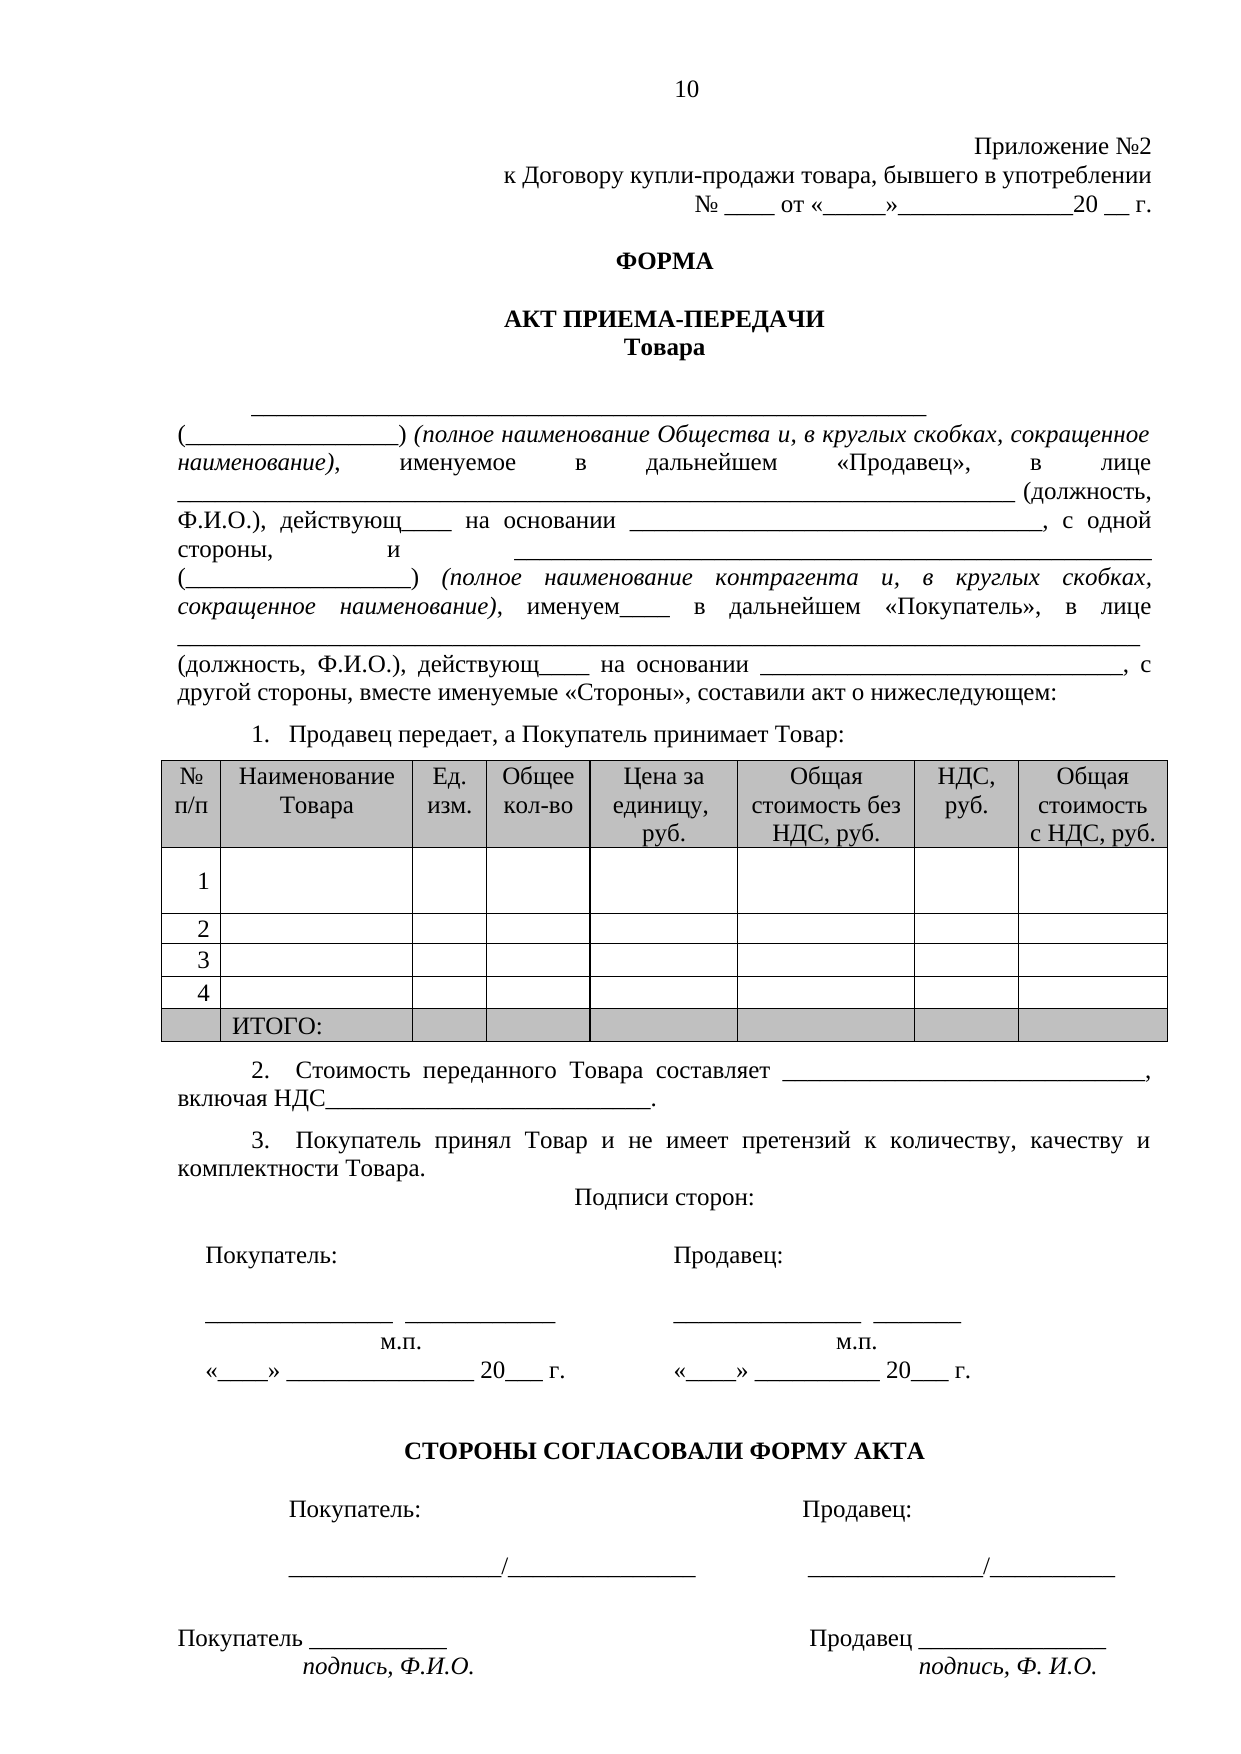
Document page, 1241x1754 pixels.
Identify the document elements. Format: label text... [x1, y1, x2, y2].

table_cell [591, 944, 737, 976]
table_cell [738, 944, 914, 976]
table_cell [738, 848, 914, 913]
table_header Ед. изм. [413, 761, 486, 847]
table_cell [487, 848, 589, 913]
table_cell [591, 914, 737, 943]
table_header Цена за единицу, руб. [591, 761, 737, 847]
table_cell [221, 944, 412, 976]
table_cell [413, 977, 486, 1008]
table_cell [1019, 848, 1167, 913]
table_cell [1019, 977, 1167, 1008]
table_cell [915, 914, 1018, 943]
table_cell [162, 1009, 220, 1041]
table_cell [591, 1009, 737, 1041]
text Товара [177, 332, 1152, 361]
table_header № п/п [162, 761, 220, 847]
table_cell [591, 848, 737, 913]
table_cell [738, 914, 914, 943]
text СТОРОНЫ СОГЛАСОВАЛИ ФОРМУ АКТА [177, 1436, 1152, 1465]
table_cell [487, 1009, 589, 1041]
table_cell 3 [162, 944, 220, 976]
text ФОРМА [177, 246, 1152, 275]
text Приложение №2 [177, 131, 1152, 160]
table_cell [413, 1009, 486, 1041]
table_cell [221, 848, 412, 913]
list Стоимость переданного Товара составляет _____________________________, включая НДС__________________________. [177, 1055, 1152, 1112]
text к Договору купли-продажи товара, бывшего в употреблении [177, 160, 1152, 189]
table_cell [915, 1009, 1018, 1041]
text Покупатель: Продавец: [288, 1494, 1152, 1522]
table_cell [221, 977, 412, 1008]
table_cell [591, 977, 737, 1008]
table_header Общая стоимость с НДС, руб. [1019, 761, 1167, 847]
table_header Общее кол-во [487, 761, 589, 847]
list Покупатель принял Товар и не имеет претензий к количеству, качеству и комплектности Товара. [177, 1125, 1152, 1182]
table_cell 2 [162, 914, 220, 943]
list Продавец передает, а Покупатель принимает Товар: [251, 719, 1152, 747]
text АКТ ПРИЕМА-ПЕРЕДАЧИ [177, 304, 1152, 332]
text ______________________________________________________ (_________________) (полное наименование Общества и, в круглых скобках, сокращенное наименование), именуемое в дальнейшем «Продавец», в лице ___________________________________________________________________ (должность, Ф.И.О.), действующ____ на основании _________________________________, с одной стороны, и ___________________________________________________ (__________________) (полное наименование контрагента и, в круглых скобках, сокращенное наименование), именуем____ в дальнейшем «Покупатель», в лице _____________________________________________________________________________ (должность, Ф.И.О.), действующ____ на основании _____________________________, с другой стороны, вместе именуемые «Стороны», составили акт о нижеследующем: [177, 390, 1152, 706]
table_cell [487, 914, 589, 943]
table_cell [487, 977, 589, 1008]
table_header НДС, руб. [915, 761, 1018, 847]
table_cell [487, 944, 589, 976]
table_cell [221, 914, 412, 943]
table_cell [1019, 1009, 1167, 1041]
table_cell 4 [162, 977, 220, 1008]
table_cell [915, 848, 1018, 913]
table_header Наименование Товара [221, 761, 412, 847]
table_cell [738, 1009, 914, 1041]
table_cell [413, 848, 486, 913]
table_cell [1019, 914, 1167, 943]
table_cell 1 [162, 848, 220, 913]
table_cell [413, 944, 486, 976]
table_cell ИТОГО: [221, 1009, 412, 1041]
text _________________/_______________ ______________/__________ [288, 1551, 1152, 1580]
table_header Общая стоимость без НДС, руб. [738, 761, 914, 847]
table_cell [915, 944, 1018, 976]
text № ____ от «_____»______________20 __ г. [177, 189, 1152, 217]
table_cell [413, 914, 486, 943]
table_header [645, 1240, 1152, 1407]
table_cell [915, 977, 1018, 1008]
table_header [177, 1240, 645, 1407]
list Подписи сторон: [177, 1182, 1152, 1211]
table_cell [738, 977, 914, 1008]
table_cell [1019, 944, 1167, 976]
